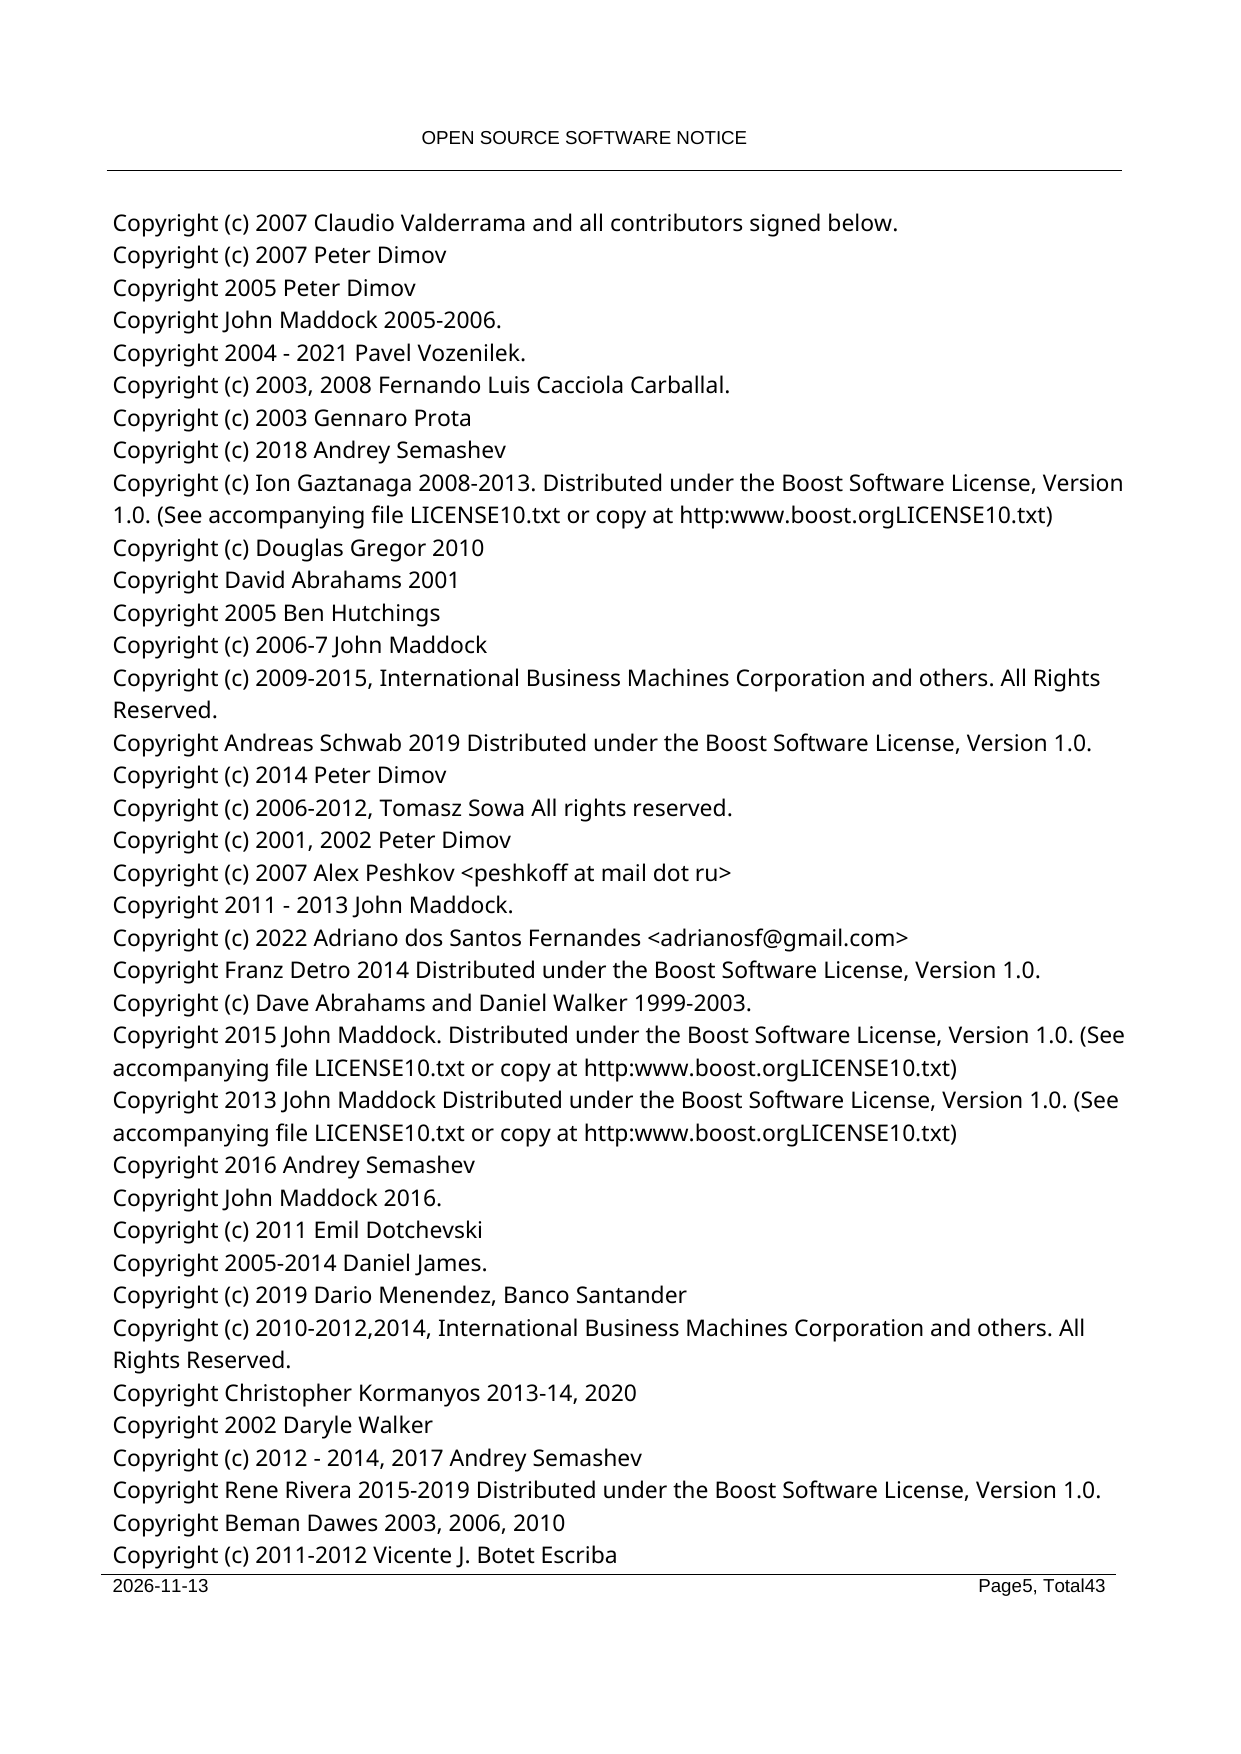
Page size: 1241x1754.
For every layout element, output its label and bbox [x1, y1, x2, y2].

text [112, 206, 1128, 1571]
